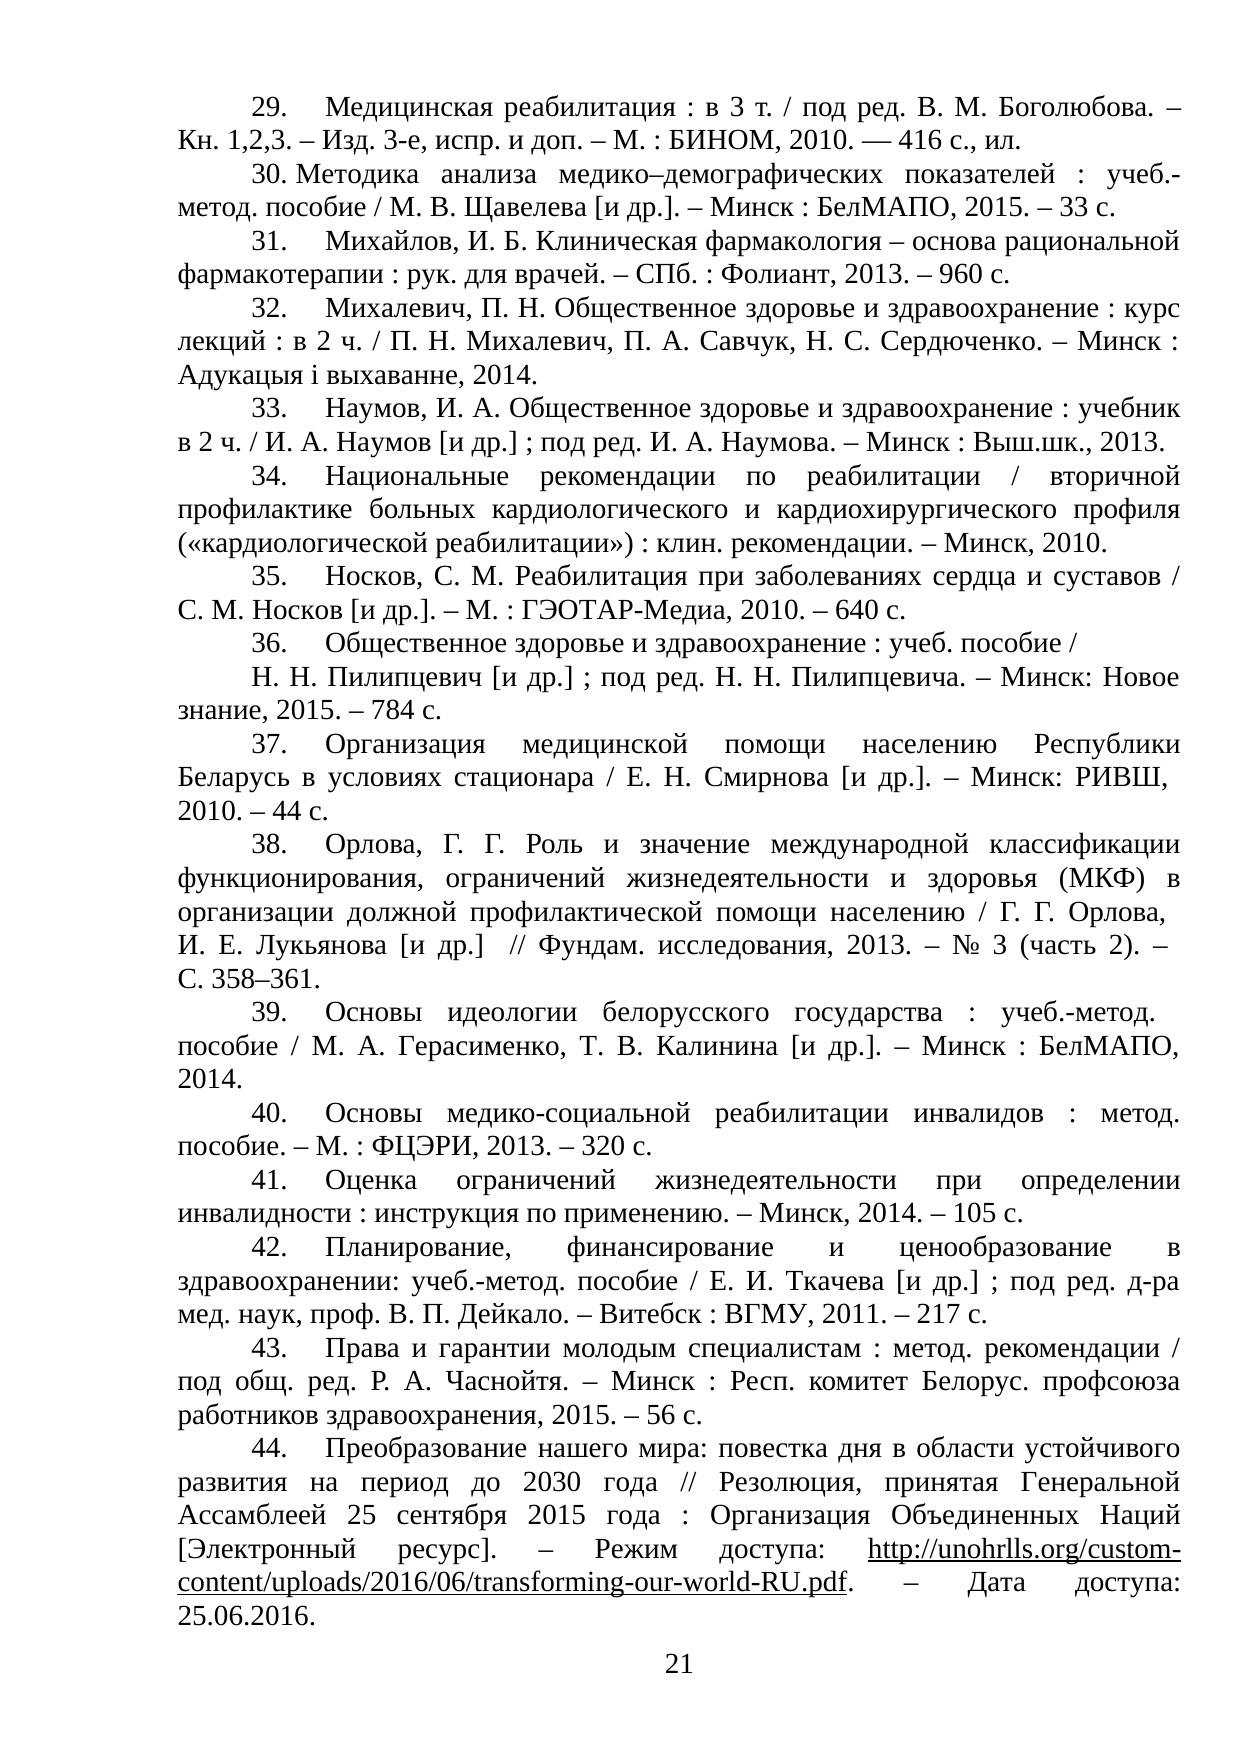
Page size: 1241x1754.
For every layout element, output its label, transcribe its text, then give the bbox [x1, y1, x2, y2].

text Н. Н. Пилипцевич [и др.] ; под ред. Н. Н. Пилипцевича. – Минск: Новое знание, 2015. – 784 с. [177, 659, 1181, 726]
list Общественное здоровье и здравоохранение : учеб. пособие / [177, 625, 1181, 659]
list Основы идеологии белорусского государства : учеб.-метод. пособие / М. А. Герасименко, Т. В. Калинина [и др.]. – Минск : БелМАПО, 2014. [177, 994, 1181, 1095]
list Права и гарантии молодым специалистам : метод. рекомендации / под общ. ред. Р. А. Часнойтя. – Минск : Респ. комитет Белорус. профсоюза работников здравоохранения, 2015. – 56 с. [177, 1330, 1181, 1430]
list Михайлов, И. Б. Клиническая фармакология – основа рациональной фармакотерапии : рук. для врачей. – СПб. : Фолиант, 2013. – 960 с. [177, 223, 1181, 290]
list Михалевич, П. Н. Общественное здоровье и здравоохранение : курс лекций : в 2 ч. / П. Н. Михалевич, П. А. Савчук, Н. С. Сердюченко. – Минск : Адукацыя i выхаванне, 2014. [177, 290, 1181, 391]
list Оценка ограничений жизнедеятельности при определении инвалидности : инструкция по применению. – Минск, 2014. – 105 с. [177, 1162, 1181, 1229]
list Носков, С. М. Реабилитация при заболеваниях сердца и суставов / С. М. Носков [и др.]. – М. : ГЭОТАР-Медиа, 2010. – 640 с. [177, 558, 1181, 625]
list Планирование, финансирование и ценообразование в здравоохранении: учеб.-метод. пособие / Е. И. Ткачева [и др.] ; под ред. д-ра мед. наук, проф. В. П. Дейкало. – Витебск : ВГМУ, 2011. – 217 с. [177, 1229, 1181, 1330]
list Национальные рекомендации по реабилитации / вторичной профилактике больных кардиологического и кардиохирургического профиля («кардиологической реабилитации») : клин. рекомендации. – Минск, 2010. [177, 458, 1181, 558]
list Наумов, И. А. Общественное здоровье и здравоохранение : учебник в 2 ч. / И. А. Наумов [и др.] ; под ред. И. А. Наумова. – Минск : Выш.шк., 2013. [177, 391, 1181, 458]
list Организация медицинской помощи населению Республики Беларусь в условиях стационара / Е. Н. Смирнова [и др.]. – Минск: РИВШ, 2010. – 44 с. [177, 726, 1181, 827]
list Методика анализа медико–демографических показателей : учеб.-метод. пособие / М. В. Щавелева [и др.]. – Минск : БелМАПО, 2015. – 33 с. [177, 156, 1181, 223]
list Медицинская реабилитация : в 3 т. / под ред. В. М. Боголюбова. – Кн. 1,2,3. – Изд. 3-е, испр. и доп. – М. : БИНОМ, 2010. — 416 с., ил. [177, 89, 1181, 156]
list Преобразование нашего мира: повестка дня в области устойчивого развития на период до 2030 года // Резолюция, принятая Генеральной Ассамблеей 25 сентября 2015 года : Организация Объединенных Наций [Электронный ресурс]. – Режим доступа: http://unohrlls.org/custom-content/uploads/2016/06/transforming-our-world-RU.pdf. – Дата доступа: 25.06.2016. [177, 1430, 1181, 1632]
list Основы медико-социальной реабилитации инвалидов : метод. пособие. – М. : ФЦЭРИ, 2013. – 320 с. [177, 1095, 1181, 1162]
list Орлова, Г. Г. Роль и значение международной классификации функционирования, ограничений жизнедеятельности и здоровья (МКФ) в организации должной профилактической помощи населению / Г. Г. Орлова, И. Е. Лукьянова [и др.] // Фундам. исследования, 2013. – № 3 (часть 2). – С. 358–361. [177, 827, 1181, 994]
